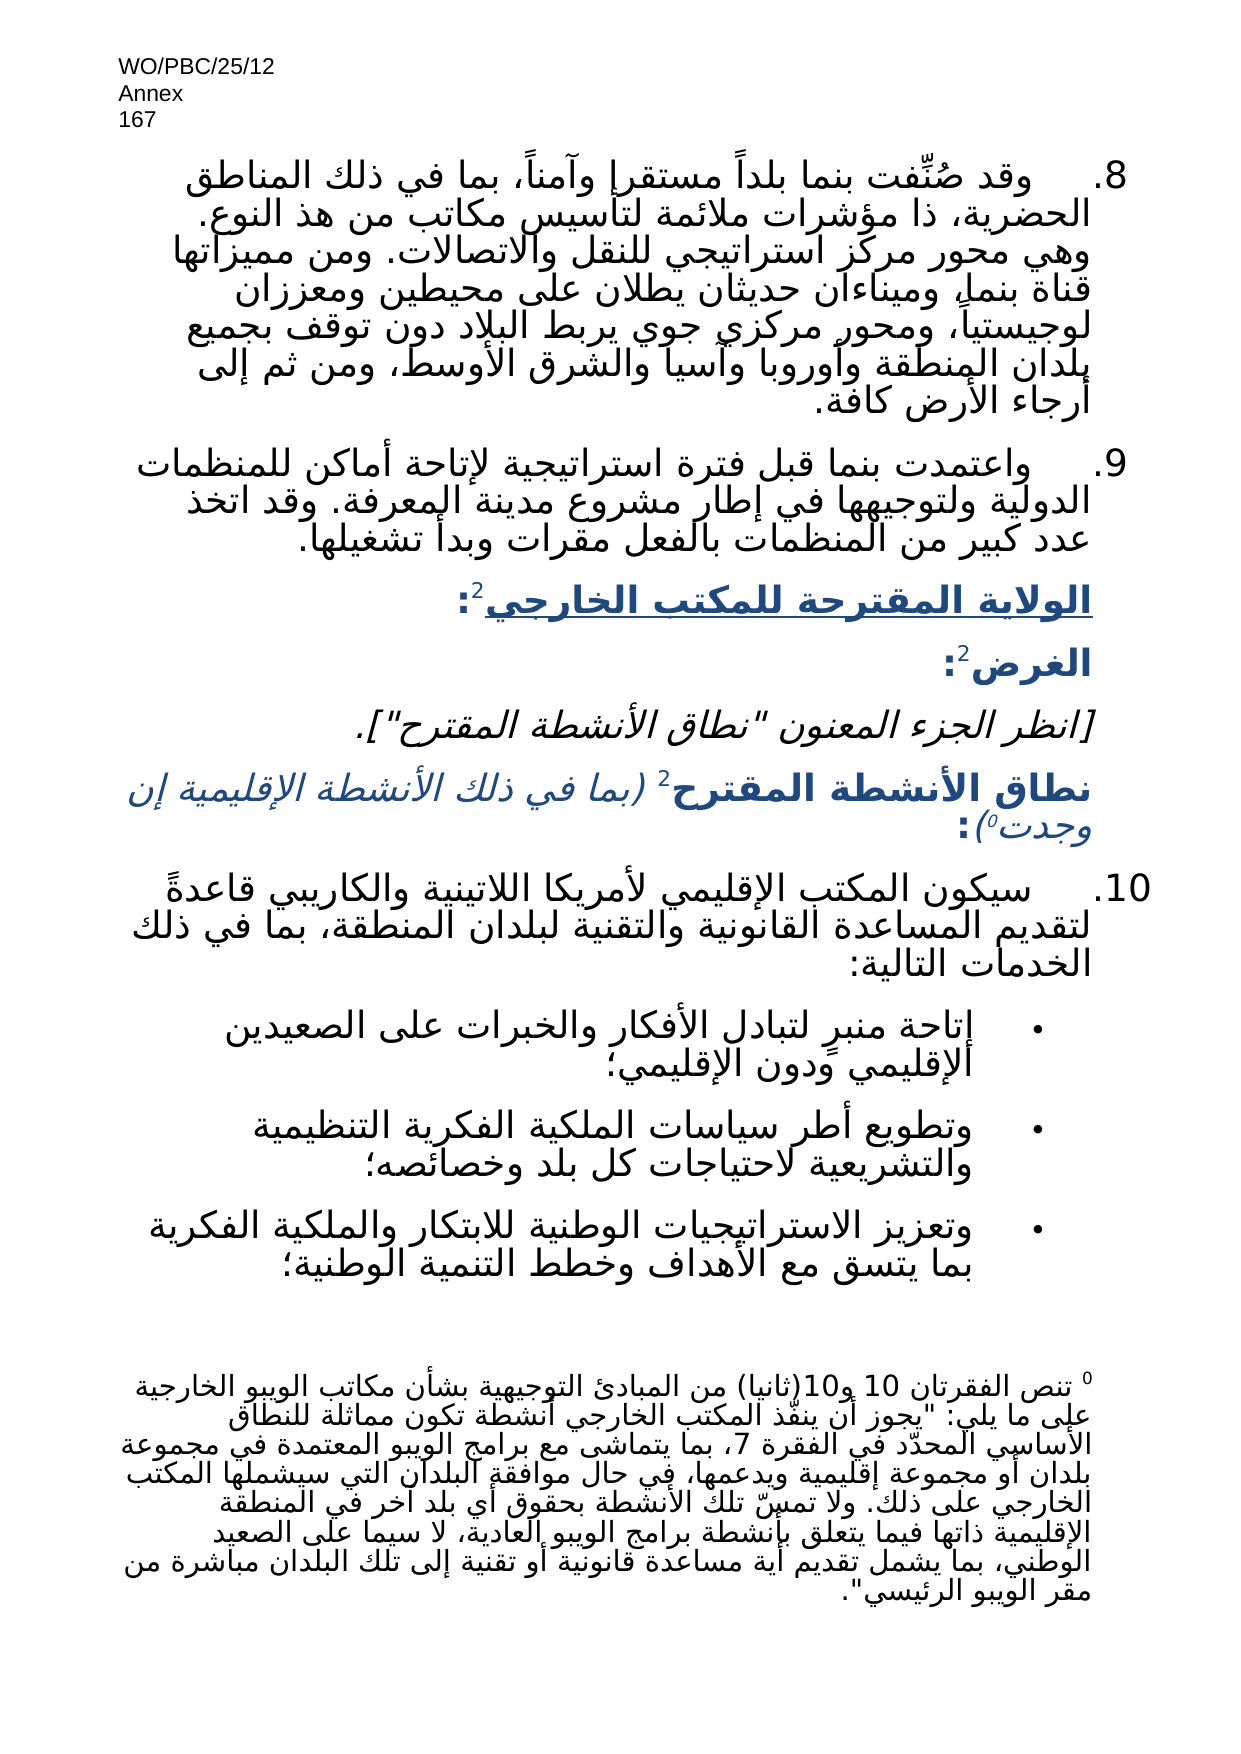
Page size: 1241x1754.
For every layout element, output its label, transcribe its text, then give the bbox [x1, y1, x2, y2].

list واعتمدت بنما قبل فترة استراتيجية لإتاحة أماكن للمنظمات الدولية ولتوجيهها في إطار مشروع مدينة المعرفة. وقد اتخذ عدد كبير من المنظمات بالفعل مقرات وبدأ تشغيلها. [118, 446, 1092, 558]
text نطاق الأنشطة المقترح2 (بما في ذلك الأنشطة الإقليمية إن وجدت): [118, 771, 1092, 846]
list إتاحة منبرٍ لتبادل الأفكار والخبرات على الصعيدين الإقليمي ودون الإقليمي؛ [118, 1008, 1033, 1083]
list وقد صُنِّفت بنما بلداً مستقرا وآمناً، بما في ذلك المناطق الحضرية، ذا مؤشرات ملائمة لتأسيس مكاتب من هذ النوع. وهي محور مركز استراتيجي للنقل والاتصالات. ومن مميزاتها قناة بنما، وميناءان حديثان يطلان على محيطين ومعززان لوجيستياً، ومحور مركزي جوي يربط البلاد دون توقف بجميع بلدان المنطقة وأوروبا وآسيا والشرق الأوسط، ومن ثم إلى أرجاء الأرض كافة. [118, 158, 1092, 421]
text [انظر الجزء المعنون "نطاق الأنشطة المقترح"]. [118, 708, 1092, 746]
text الغرض2: [118, 646, 1092, 683]
text الولاية المقترحة للمكتب الخارجي2: [118, 583, 1092, 621]
list وتطويع أطر سياسات الملكية الفكرية التنظيمية والتشريعية لاحتياجات كل بلد وخصائصه؛ [118, 1108, 1033, 1183]
list سيكون المكتب الإقليمي لأمريكا اللاتينية والكاريبي قاعدةً لتقديم المساعدة القانونية والتقنية لبلدان المنطقة، بما في ذلك الخدمات التالية: [118, 871, 1092, 983]
list وتعزيز الاستراتيجيات الوطنية للابتكار والملكية الفكرية بما يتسق مع الأهداف وخطط التنمية الوطنية؛ [118, 1208, 1033, 1283]
